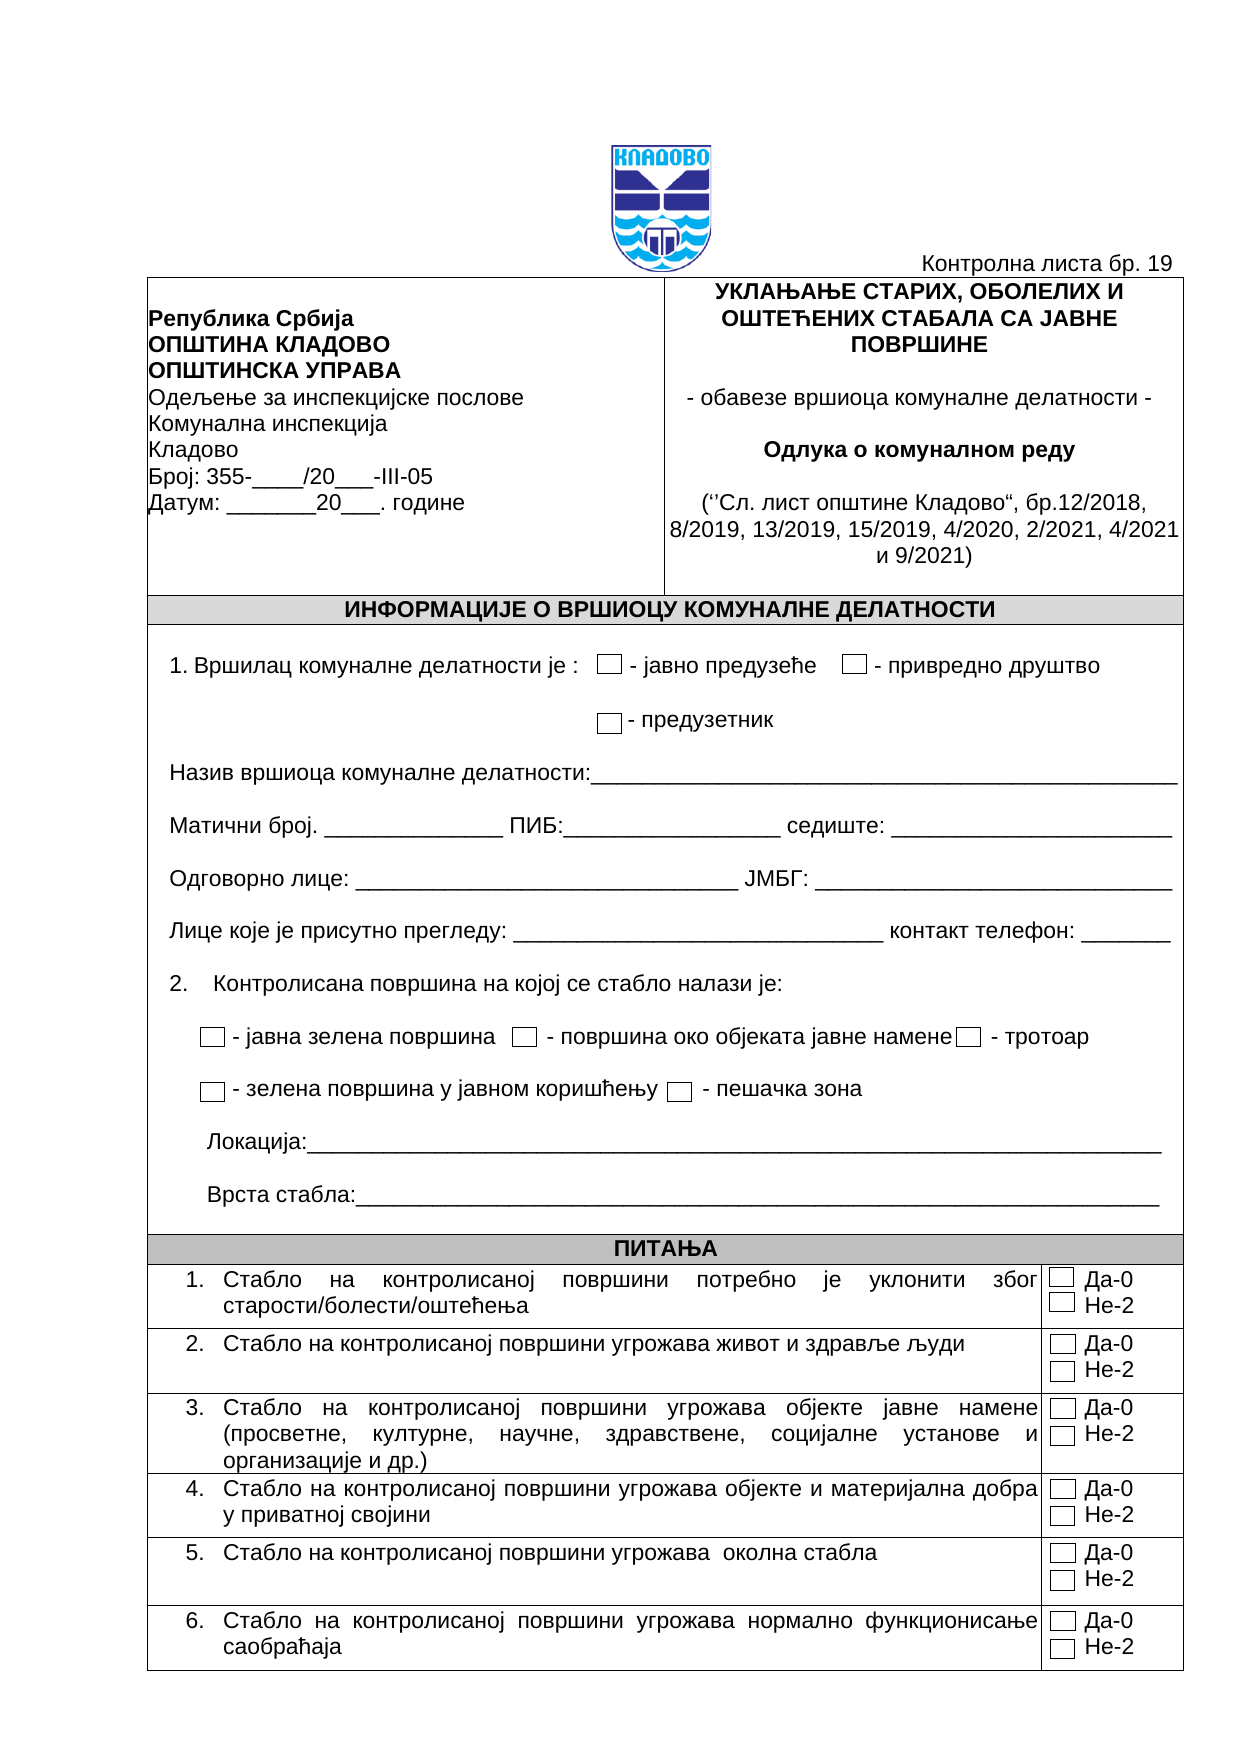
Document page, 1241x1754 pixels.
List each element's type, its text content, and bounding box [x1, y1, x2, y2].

table_cell Стабло на контролисаној површини угрожава околна стабла [148, 1538, 1041, 1605]
table_cell ИНФОРМАЦИЈЕ О ВРШИОЦУ КОМУНАЛНЕ ДЕЛАТНОСТИ [148, 596, 1183, 624]
table_cell Стабло на контролисаној површини потребно је уклонити због старости/болести/оштећења [148, 1265, 1041, 1328]
picture [611, 145, 712, 272]
table_cell Стабло на контролисаној површини угрожава нормално функционисање саобраћаја [148, 1606, 1041, 1669]
table_cell Да-0 Не-2 [1042, 1474, 1183, 1537]
table_cell Да-0 Не-2 [1042, 1394, 1183, 1473]
table_cell Стабло на контролисаној површини угрожава објекте и материјална добра у приватној својини [148, 1474, 1041, 1537]
table_cell Да-0 Не-2 [1042, 1538, 1183, 1605]
table_cell Да-0 Не-2 [1042, 1265, 1183, 1328]
table_cell Стабло на контролисаној површини угрожава живот и здравље људи [148, 1329, 1041, 1392]
table_cell УКЛАЊАЊЕ СТАРИХ, ОБОЛЕЛИХ И ОШТЕЋЕНИХ СТАБАЛА СА ЈАВНЕ ПОВРШИНЕ - обавезе вршиоца комуналне делатности - Одлука о комуналном реду (‘’Сл. лист општине Кладово“, бр.12/2018, 8/2019, 13/2019, 15/2019, 4/2020, 2/2021, 4/2021 и 9/2021) [665, 278, 1183, 594]
table_cell Република Србија ОПШТИНА КЛАДОВО ОПШТИНСКА УПРАВА Одељење за инспекцијске послове Комунална инспекција Кладово Број: 355-____/20___-III-05 Датум: _______20___. године [148, 278, 664, 594]
table_cell Стабло на контролисаној површини угрожава објекте јавне намене (просветне, културне, научне, здравствене, социјалне установе и организације и др.) [148, 1394, 1041, 1473]
table_cell Да-0 Не-2 [1042, 1329, 1183, 1392]
table_cell Да-0 Не-2 [1042, 1606, 1183, 1669]
table_header Контролна листа бр. 19 [148, 117, 1184, 277]
table_cell ПИТАЊА [148, 1235, 1183, 1264]
table_cell 1. Вршилац комуналне делатности је : - јавно предузеће - привредно друштво - предузетник Назив вршиоца комуналне делатности:______________________________________________ Матични број. ______________ ПИБ:_________________ седиште: ______________________ Одговорно лице: ______________________________ ЈМБГ: ____________________________ Лице које је присутно прегледу: _____________________________ контакт телефон: _______ Контролисана површина на којој се стабло налази је: - јавна зелена површина - површина око објеката јавне намене - тротоар - зелена површина у јавном коришћењу - пешачка зона Локација:___________________________________________________________________ Врста стабла:_______________________________________________________________ [148, 625, 1183, 1233]
